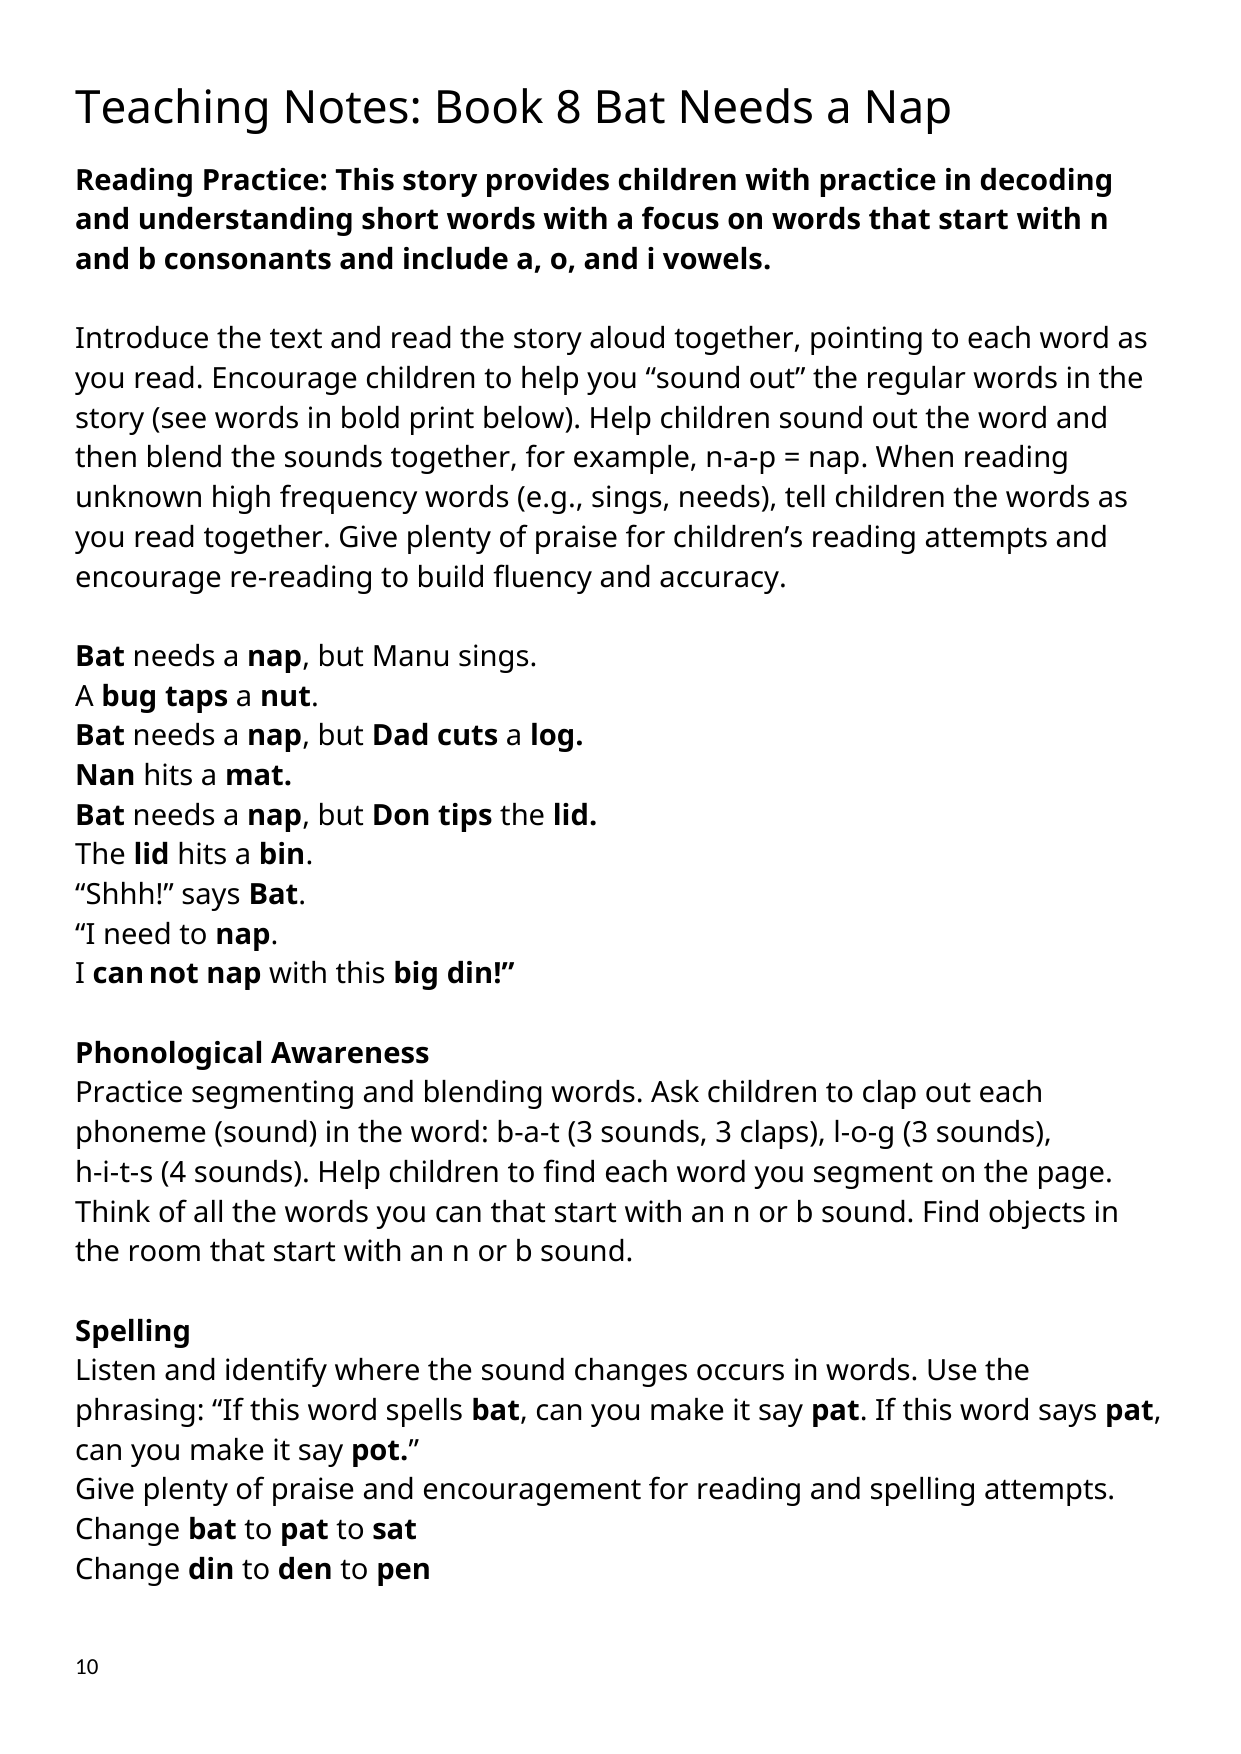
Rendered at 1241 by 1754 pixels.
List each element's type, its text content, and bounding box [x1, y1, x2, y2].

text “I need to nap. [75, 913, 1165, 953]
text Practice segmenting and blending words. Ask children to clap out each phoneme (sound) in the word: b-a-t (3 sounds, 3 claps), l-o-g (3 sounds), [75, 1072, 1165, 1151]
text Give plenty of praise and encouragement for reading and spelling attempts. [75, 1469, 1165, 1508]
text Nan hits a mat. [75, 754, 1165, 794]
text I can not nap with this big din!” [75, 953, 1165, 992]
text h-i-t-s (4 sounds). Help children to find each word you segment on the page. [75, 1151, 1165, 1191]
text Teaching Notes: Book 8 Bat Needs a Nap [75, 75, 1165, 137]
text Phonological Awareness [75, 1032, 1165, 1072]
text Listen and identify where the sound changes occurs in words. Use the phrasing: “If this word spells bat, can you make it say pat. If this word says pat, can you make it say pot.” [75, 1349, 1165, 1469]
text Introduce the text and read the story aloud together, pointing to each word as you read. Encourage children to help you “sound out” the regular words in the story (see words in bold print below). Help children sound out the word and then blend the sounds together, for example, n-a-p = nap. When reading unknown high frequency words (e.g., sings, needs), tell children the words as you read together. Give plenty of praise for children’s reading attempts and encourage re-reading to build fluency and accuracy. [75, 318, 1165, 596]
text Bat needs a nap, but Manu sings. [75, 635, 1165, 675]
text Bat needs a nap, but Dad cuts a log. [75, 714, 1165, 754]
text A bug taps a nut. [75, 675, 1165, 714]
text The lid hits a bin. [75, 834, 1165, 873]
text Think of all the words you can that start with an n or b sound. Find objects in the room that start with an n or b sound. [75, 1191, 1165, 1270]
text Spelling [75, 1310, 1165, 1349]
text Reading Practice: This story provides children with practice in decoding and understanding short words with a focus on words that start with n and b consonants and include a, o, and i vowels. [75, 159, 1165, 278]
text Change bat to pat to sat [75, 1508, 1165, 1548]
text “Shhh!” says Bat. [75, 873, 1165, 913]
text Bat needs a nap, but Don tips the lid. [75, 794, 1165, 834]
text Change din to den to pen [75, 1548, 1165, 1588]
